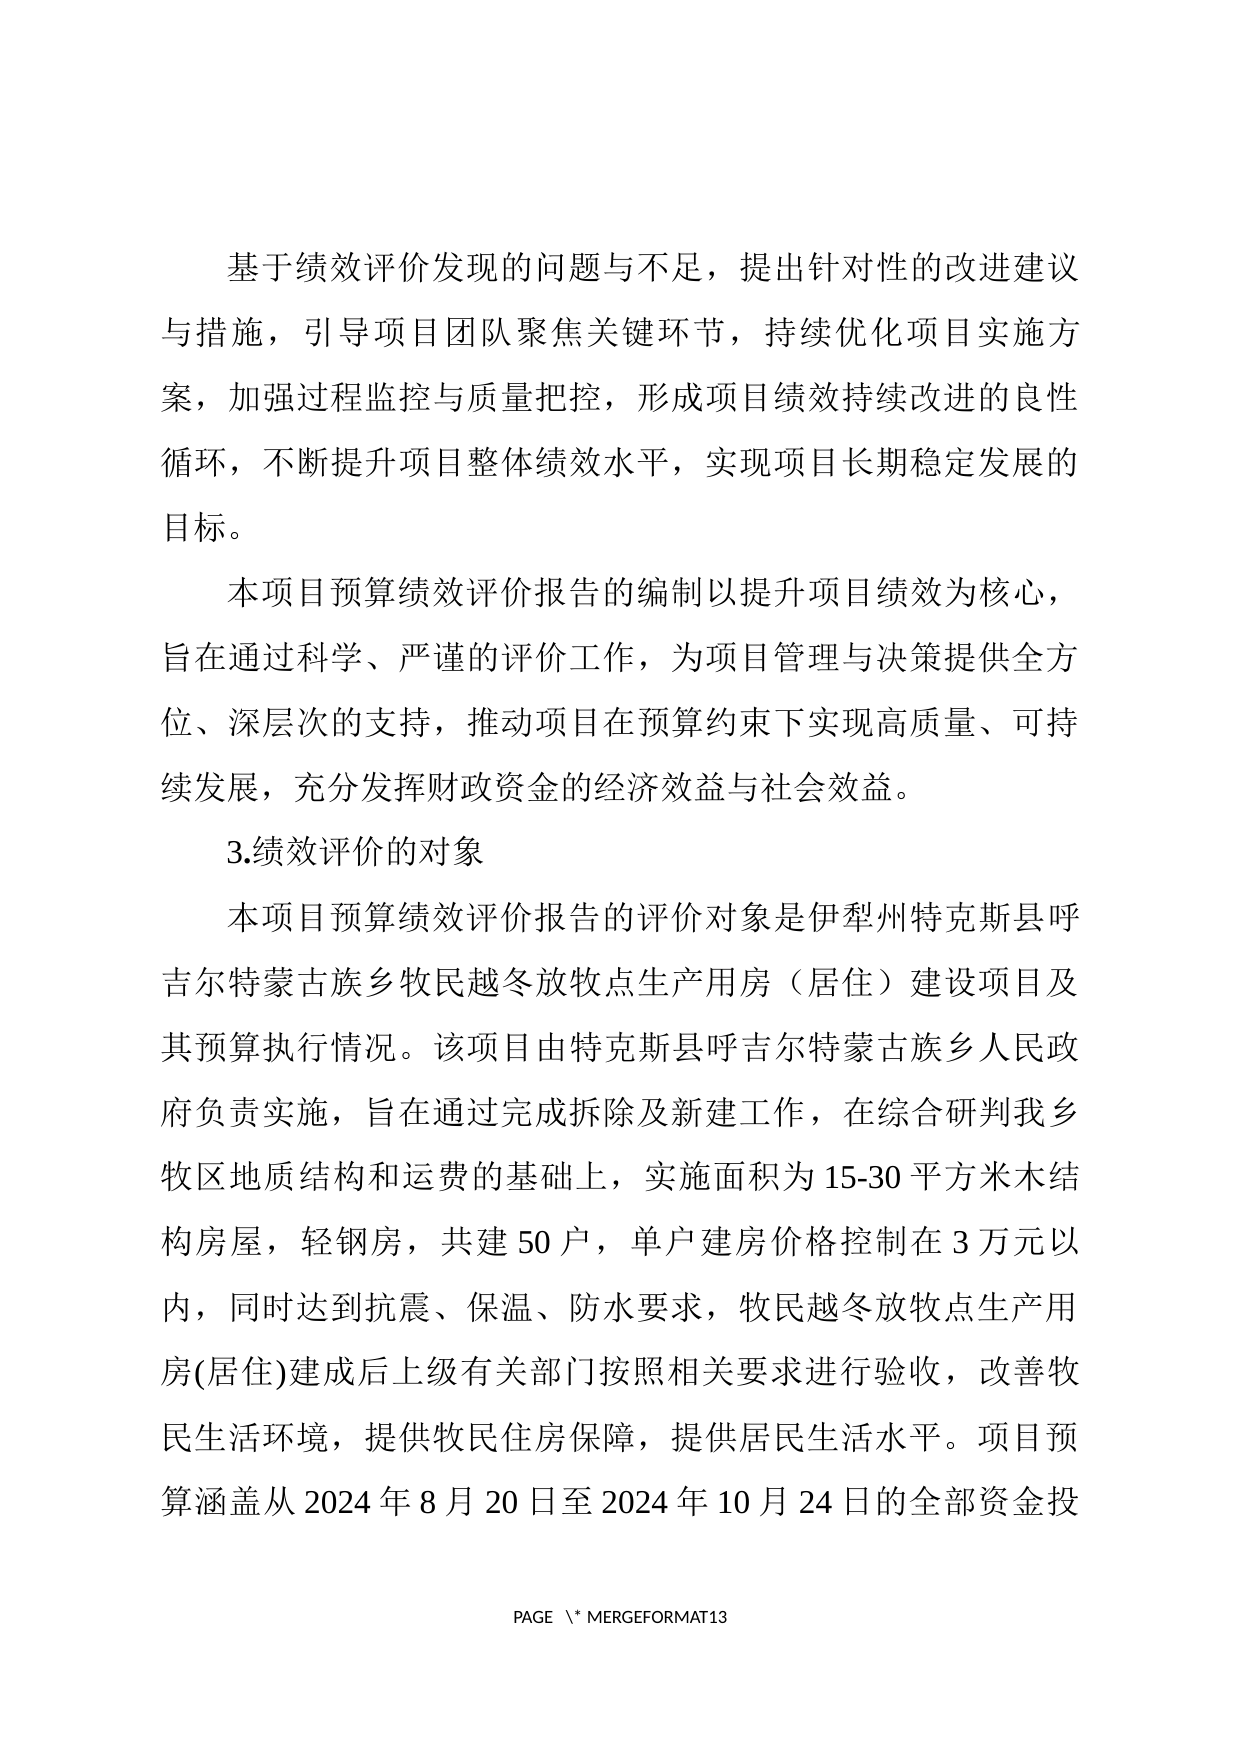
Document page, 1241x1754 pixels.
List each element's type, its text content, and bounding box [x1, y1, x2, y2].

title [159, 883, 1081, 1533]
text 本项目预算绩效评价报告的编制以提升项目绩效为核心，旨在通过科学、严谨的评价工作，为项目管理与决策提供全方位、深层次的支持，推动项目在预算约束下实现高质量、可持续发展，充分发挥财政资金的经济效益与社会效益。 [159, 558, 1081, 818]
text 基于绩效评价发现的问题与不足，提出针对性的改进建议与措施，引导项目团队聚焦关键环节，持续优化项目实施方案，加强过程监控与质量把控，形成项目绩效持续改进的良性循环，不断提升项目整体绩效水平，实现项目长期稳定发展的目标。 [159, 233, 1081, 558]
title 3.绩效评价的对象 [159, 818, 1081, 883]
